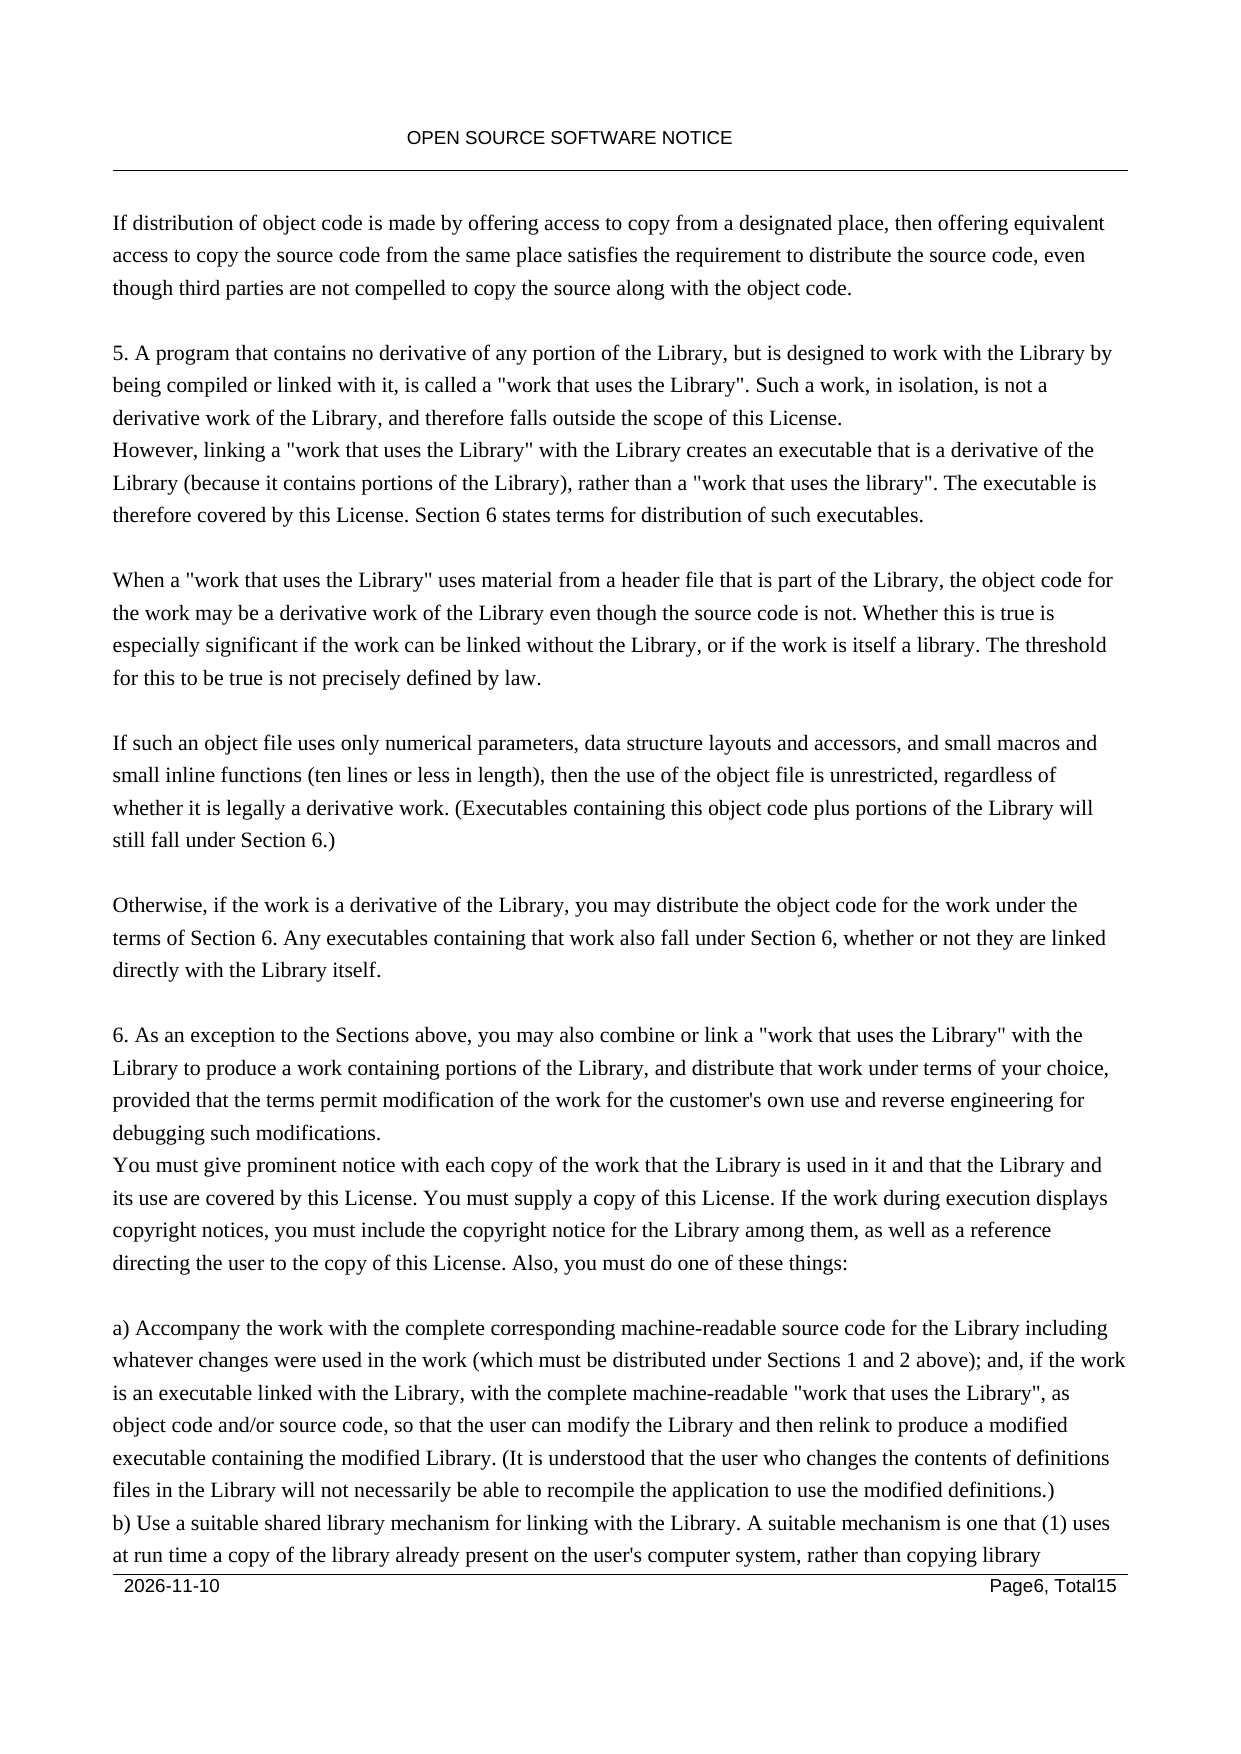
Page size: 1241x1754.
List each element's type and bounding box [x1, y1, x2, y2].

text [112, 206, 1128, 1571]
